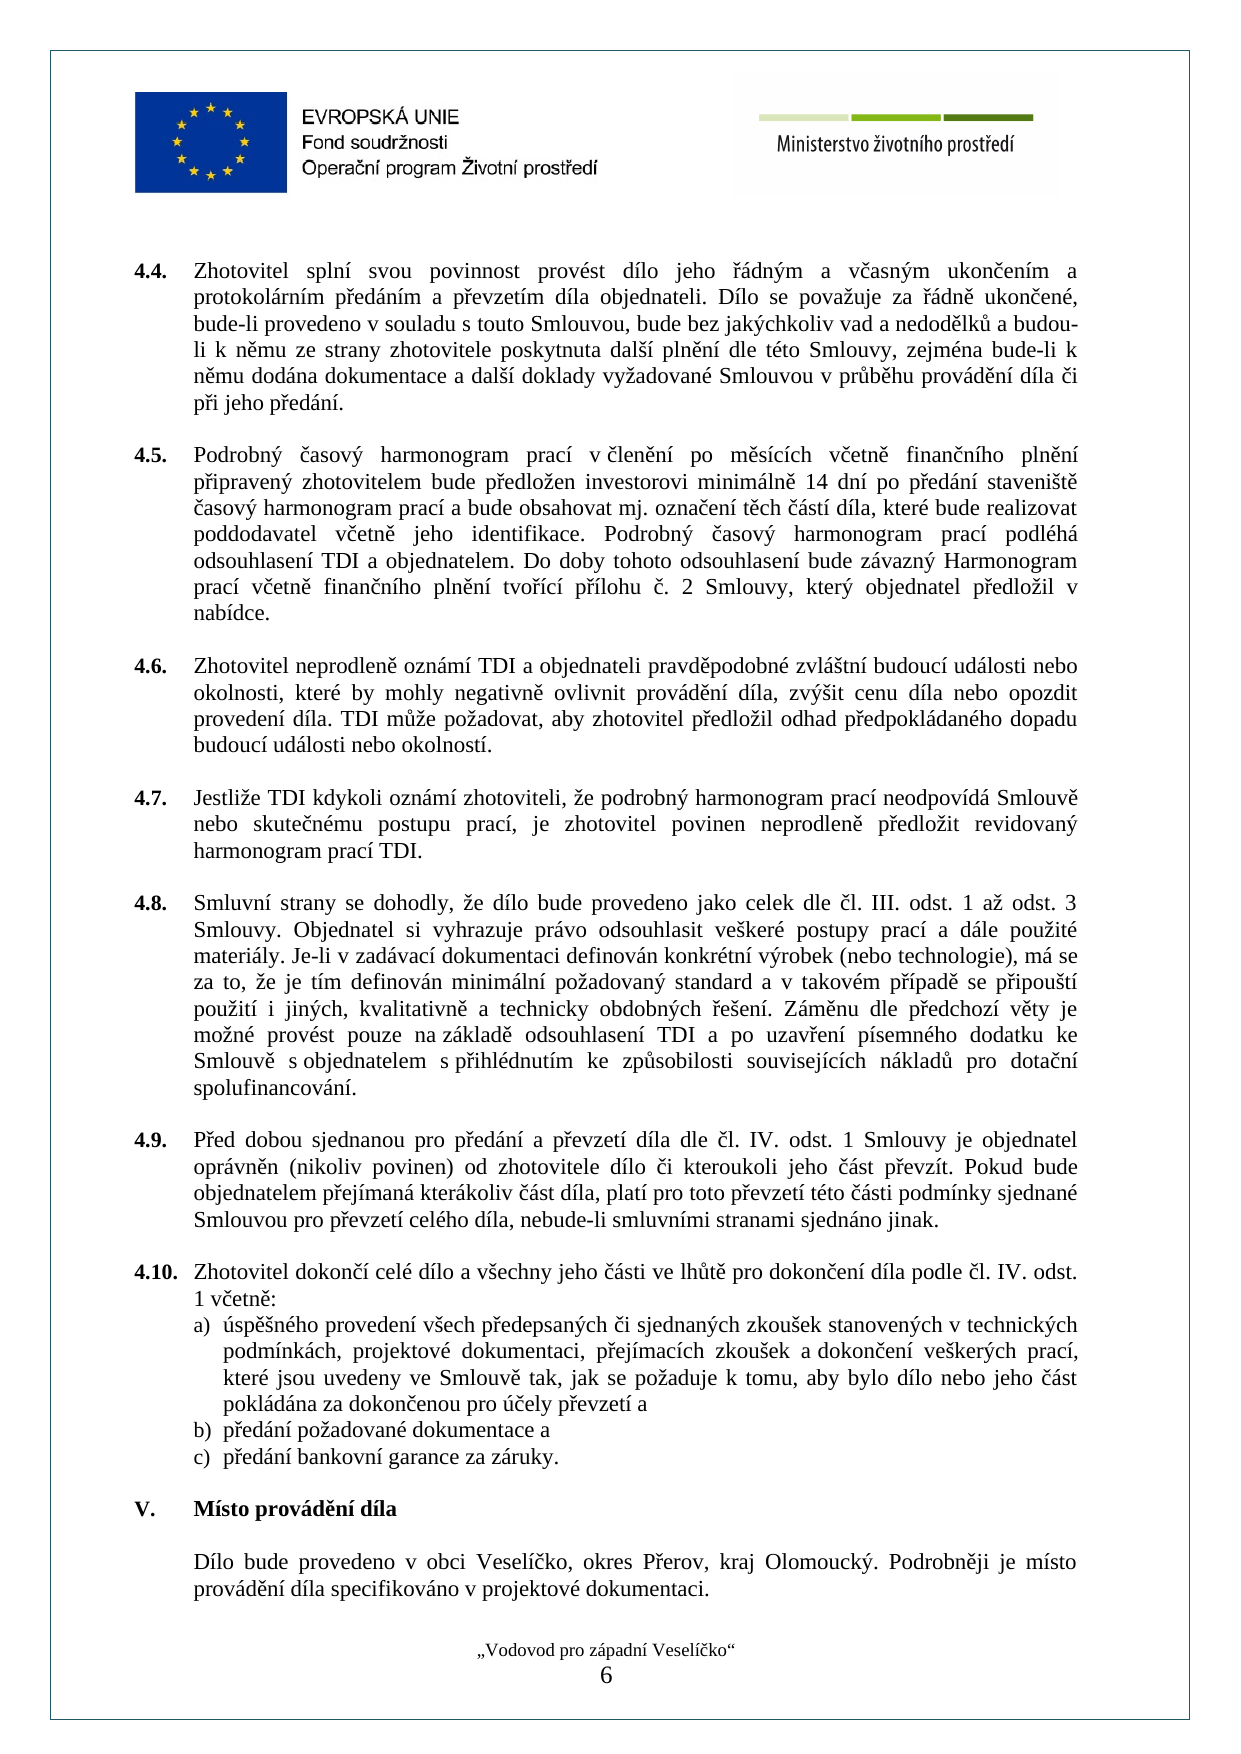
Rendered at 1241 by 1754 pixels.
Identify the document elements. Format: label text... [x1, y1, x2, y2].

list Podrobný časový harmonogram prací v členění po měsících včetně finančního plnění připravený zhotovitelem bude předložen investorovi minimálně 14 dní po předání staveniště časový harmonogram prací a bude obsahovat mj. označení těch částí díla, které bude realizovat poddodavatel včetně jeho identifikace. Podrobný časový harmonogram prací podléhá odsouhlasení TDI a objednatelem. Do doby tohoto odsouhlasení bude závazný Harmonogram prací včetně finančního plnění tvořící přílohu č. 2 Smlouvy, který objednatel předložil v nabídce. [134, 441, 1079, 626]
list Před dobou sjednanou pro předání a převzetí díla dle čl. IV. odst. 1 Smlouvy je objednatel oprávněn (nikoliv povinen) od zhotovitele dílo či kteroukoli jeho část převzít. Pokud bude objednatelem přejímaná kterákoliv část díla, platí pro toto převzetí této části podmínky sjednané Smlouvou pro převzetí celého díla, nebude-li smluvními stranami sjednáno jinak. [134, 1127, 1079, 1232]
text Dílo bude provedeno v obci Veselíčko, okres Přerov, kraj Olomoucký. Podrobněji je místo provádění díla specifikováno v projektové dokumentaci. [193, 1548, 1078, 1601]
list Zhotovitel splní svou povinnost provést dílo jeho řádným a včasným ukončením a protokolárním předáním a převzetím díla objednateli. Dílo se považuje za řádně ukončené, bude-li provedeno v souladu s touto Smlouvou, bude bez jakýchkoliv vad a nedodělků a budou-li k němu ze strany zhotovitele poskytnuta další plnění dle této Smlouvy, zejména bude-li k němu dodána dokumentace a další doklady vyžadované Smlouvou v průběhu provádění díla či při jeho předání. [134, 257, 1079, 415]
list úspěšného provedení všech předepsaných či sjednaných zkoušek stanovených v technických podmínkách, projektové dokumentaci, přejímacích zkoušek a dokončení veškerých prací, které jsou uvedeny ve Smlouvě tak, jak se požaduje k tomu, aby bylo dílo nebo jeho část pokládána za dokončenou pro účely převzetí a [193, 1311, 1079, 1416]
picture [732, 73, 1060, 197]
list Místo provádění díla [134, 1496, 1079, 1522]
list Zhotovitel dokončí celé dílo a všechny jeho části ve lhůtě pro dokončení díla podle čl. IV. odst. 1 včetně: [134, 1258, 1079, 1311]
list Zhotovitel neprodleně oznámí TDI a objednateli pravděpodobné zvláštní budoucí události nebo okolnosti, které by mohly negativně ovlivnit provádění díla, zvýšit cenu díla nebo opozdit provedení díla. TDI může požadovat, aby zhotovitel předložil odhad předpokládaného dopadu budoucí události nebo okolností. [134, 652, 1079, 758]
picture [134, 92, 609, 197]
list předání bankovní garance za záruky. [193, 1443, 1079, 1469]
list Jestliže TDI kdykoli oznámí zhotoviteli, že podrobný harmonogram prací neodpovídá Smlouvě nebo skutečnému postupu prací, je zhotovitel povinen neprodleně předložit revidovaný harmonogram prací TDI. [134, 784, 1079, 863]
list předání požadované dokumentace a [193, 1416, 1079, 1443]
list Smluvní strany se dohodly, že dílo bude provedeno jako celek dle čl. III. odst. 1 až odst. 3 Smlouvy. Objednatel si vyhrazuje právo odsouhlasit veškeré postupy prací a dále použité materiály. Je-li v zadávací dokumentaci definován konkrétní výrobek (nebo technologie), má se za to, že je tím definován minimální požadovaný standard a v takovém případě se připouští použití i jiných, kvalitativně a technicky obdobných řešení. Záměnu dle předchozí věty je možné provést pouze na základě odsouhlasení TDI a po uzavření písemného dodatku ke Smlouvě s objednatelem s přihlédnutím ke způsobilosti souvisejících nákladů pro dotační spolufinancování. [134, 889, 1079, 1100]
